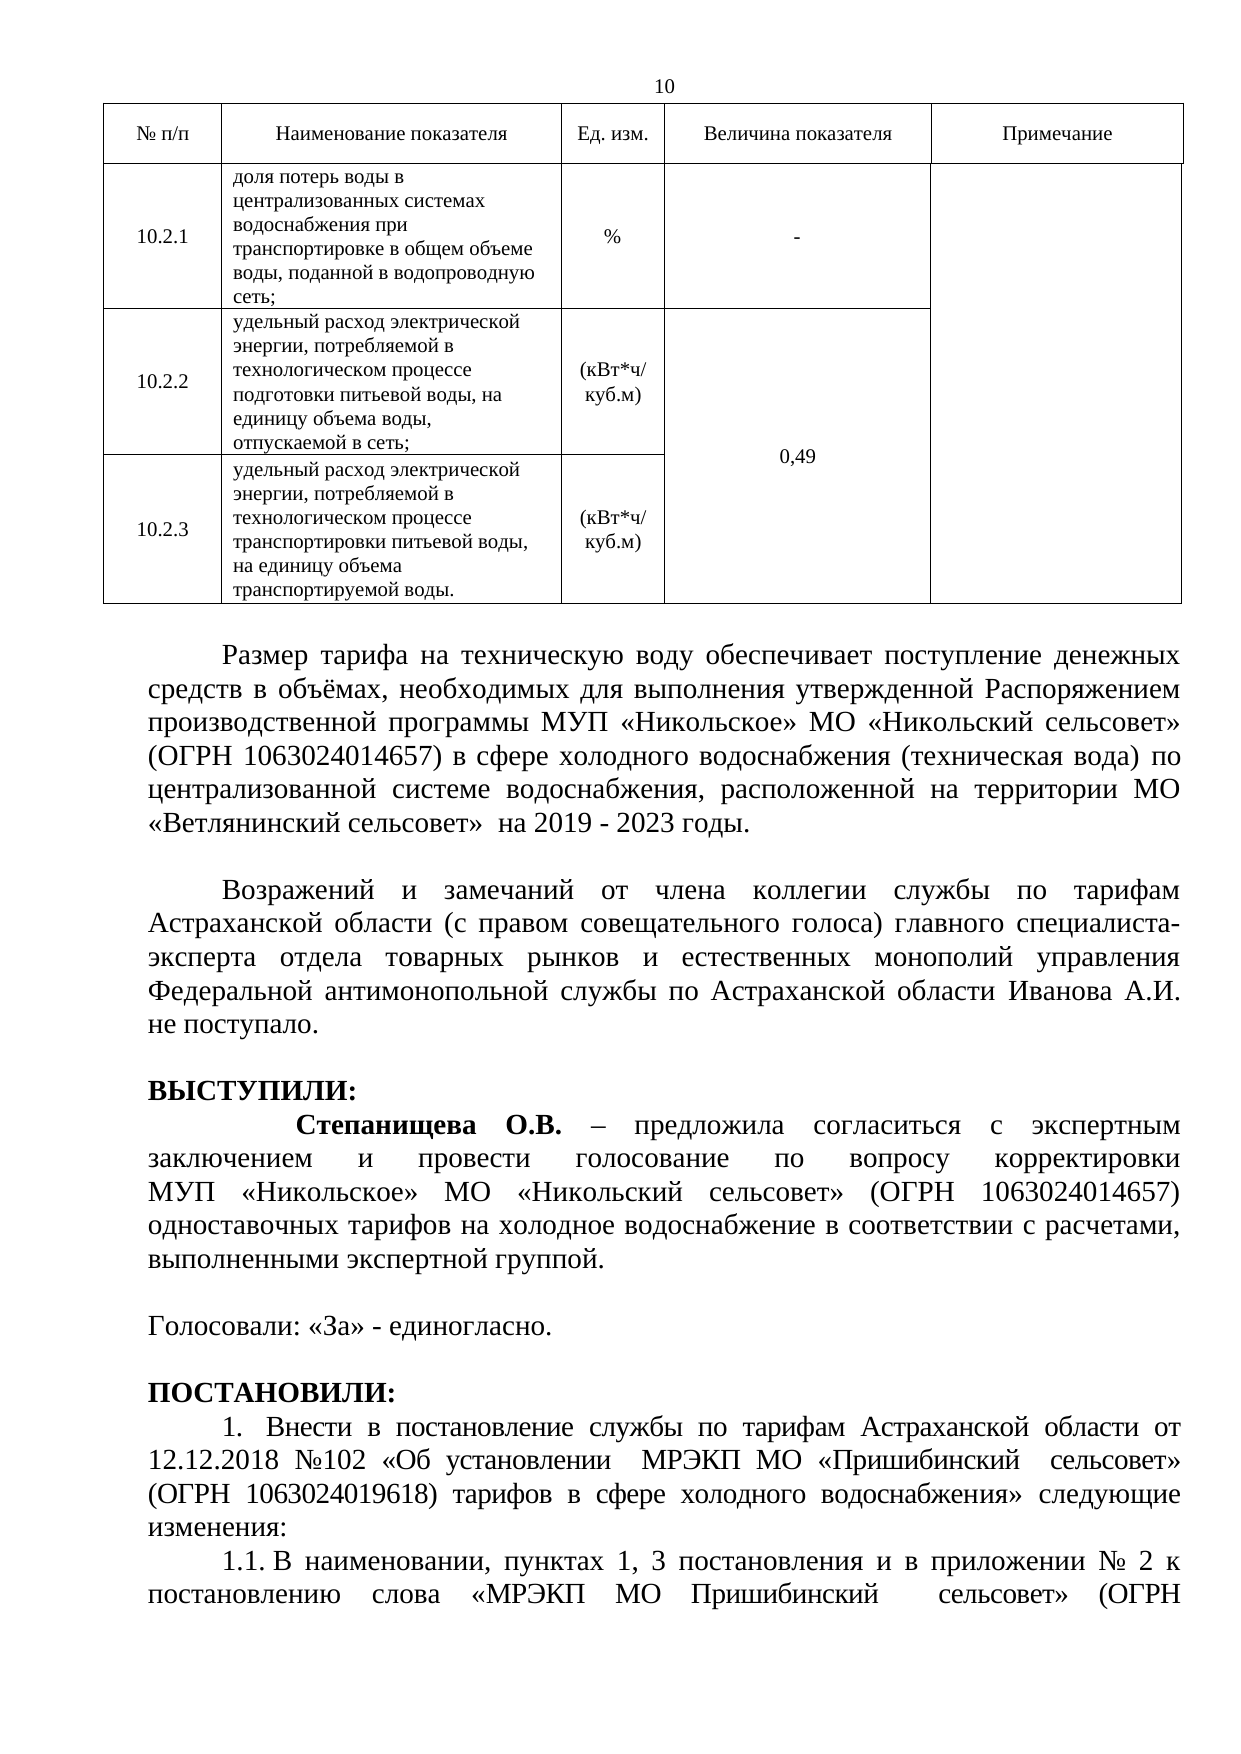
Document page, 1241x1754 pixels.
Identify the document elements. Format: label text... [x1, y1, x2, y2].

text 1. Внести в постановление службы по тарифам Астраханской области от 12.12.2018 №102 «Об установлении МРЭКП МО «Пришибинский сельсовет» (ОГРН 1063024019618) тарифов в сфере холодного водоснабжения» следующие изменения: [148, 1409, 1181, 1543]
table_header Примечание [932, 104, 1183, 163]
table_cell удельный расход электрической энергии, потребляемой в технологическом процессе транспортировки питьевой воды, на единицу объема транспортируемой воды. [222, 455, 561, 603]
table_cell 10.2.3 [104, 455, 221, 603]
table_cell % [562, 164, 664, 308]
text Размер тарифа на техническую воду обеспечивает поступление денежных средств в объёмах, необходимых для выполнения утвержденной Распоряжением производственной программы МУП «Никольское» МО «Никольский сельсовет» (ОГРН 1063024014657) в сфере холодного водоснабжения (техническая вода) по централизованной системе водоснабжения, расположенной на территории МО «Ветлянинский сельсовет» на 2019 - 2023 годы. [148, 637, 1181, 838]
text ВЫСТУПИЛИ: [148, 1073, 1181, 1107]
table_header № п/п [104, 104, 221, 163]
table_cell - [665, 164, 930, 308]
text Голосовали: «За» - единогласно. [148, 1308, 1181, 1342]
text Степанищева О.В. – предложила согласиться с экспертным заключением и провести голосование по вопросу корректировки МУП «Никольское» МО «Никольский сельсовет» (ОГРН 1063024014657) одноставочных тарифов на холодное водоснабжение в соответствии с расчетами, выполненными экспертной группой. [148, 1107, 1181, 1274]
table_cell 10.2.1 [104, 164, 221, 308]
table_cell 10.2.2 [104, 309, 221, 454]
table_header Ед. изм. [562, 104, 664, 163]
table_cell (кВт*ч/ куб.м) [562, 309, 664, 454]
table_header Величина показателя [665, 104, 931, 163]
table_cell 0,49 [665, 309, 930, 603]
text Возражений и замечаний от члена коллегии службы по тарифам Астраханской области (с правом совещательного голоса) главного специалиста-эксперта отдела товарных рынков и естественных монополий управления Федеральной антимонопольной службы по Астраханской области Иванова А.И. не поступало. [148, 872, 1181, 1040]
table_cell удельный расход электрической энергии, потребляемой в технологическом процессе подготовки питьевой воды, на единицу объема воды, отпускаемой в сеть; [222, 309, 561, 454]
table_cell доля потерь воды в централизованных системах водоснабжения при транспортировке в общем объеме воды, поданной в водопроводную сеть; [222, 164, 561, 308]
table_header Наименование показателя [222, 104, 561, 163]
text ПОСТАНОВИЛИ: [148, 1375, 1181, 1409]
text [148, 1543, 1181, 1610]
table_cell (кВт*ч/ куб.м) [562, 455, 664, 603]
